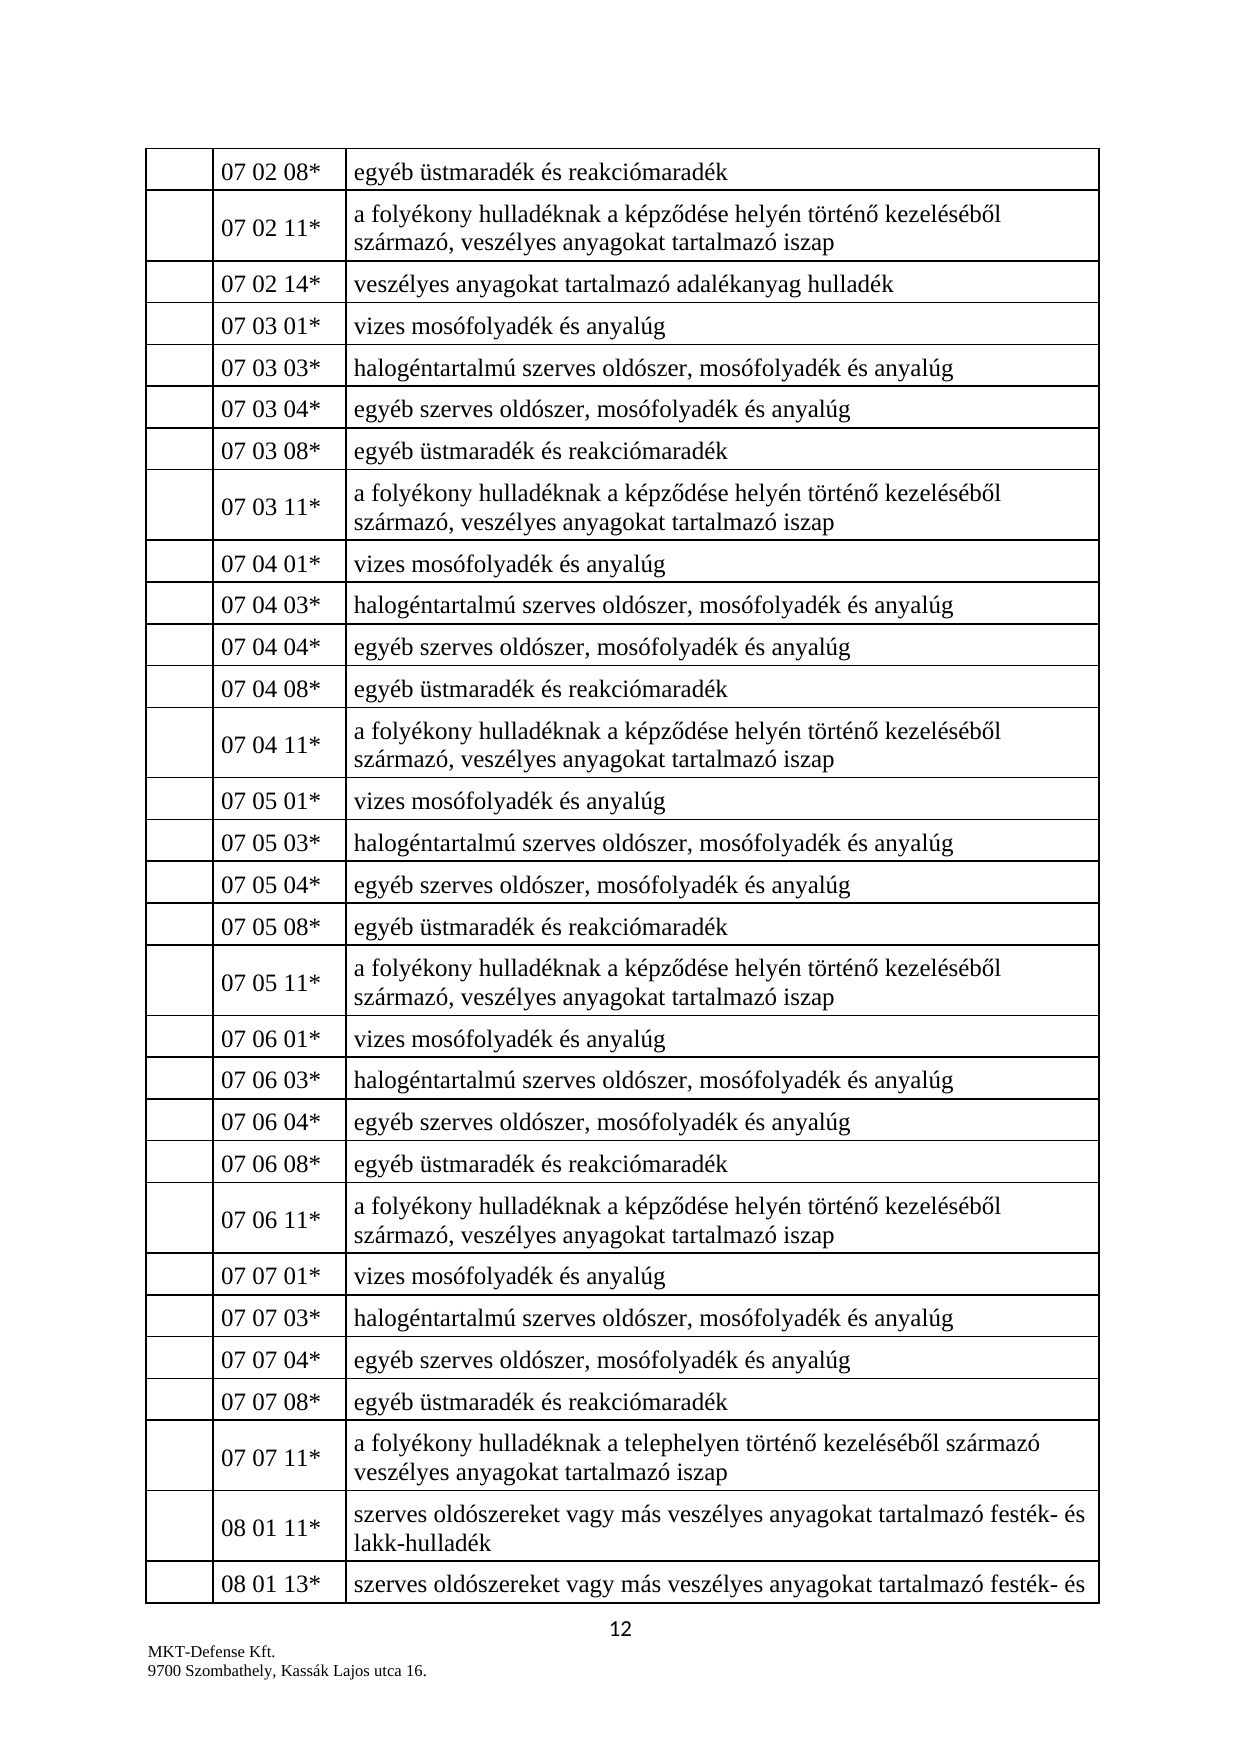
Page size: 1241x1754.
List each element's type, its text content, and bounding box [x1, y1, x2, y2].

table_cell [147, 1016, 212, 1056]
table_cell halogéntartalmú szerves oldószer, mosófolyadék és anyalúg [347, 1296, 1098, 1336]
table_cell 07 04 11* [214, 708, 345, 777]
table_cell [147, 1100, 212, 1140]
table_cell [147, 470, 212, 539]
table_cell 07 07 04* [214, 1337, 345, 1377]
table_cell halogéntartalmú szerves oldószer, mosófolyadék és anyalúg [347, 1058, 1098, 1098]
table_cell [147, 541, 212, 581]
table_cell egyéb üstmaradék és reakciómaradék [347, 429, 1098, 469]
table_cell [147, 862, 212, 902]
table_cell a folyékony hulladéknak a képződése helyén történő kezeléséből származó, veszélyes anyagokat tartalmazó iszap [347, 946, 1098, 1014]
table_cell 07 07 08* [214, 1379, 345, 1419]
table_cell veszélyes anyagokat tartalmazó adalékanyag hulladék [347, 262, 1098, 302]
table_cell 07 07 01* [214, 1254, 345, 1294]
table_cell a folyékony hulladéknak a képződése helyén történő kezeléséből származó, veszélyes anyagokat tartalmazó iszap [347, 470, 1098, 539]
table_cell 07 04 01* [214, 541, 345, 581]
table_cell [147, 708, 212, 777]
table_cell 07 05 08* [214, 904, 345, 944]
table_cell [147, 191, 212, 260]
table_cell [147, 820, 212, 860]
table_cell 07 04 03* [214, 583, 345, 623]
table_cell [347, 191, 1098, 260]
table_cell [147, 1183, 212, 1252]
table_cell 07 06 01* [214, 1016, 345, 1056]
table_cell a folyékony hulladéknak a képződése helyén történő kezeléséből származó, veszélyes anyagokat tartalmazó iszap [347, 708, 1098, 777]
table_cell 07 06 11* [214, 1183, 345, 1252]
table_cell 07 03 08* [214, 429, 345, 469]
table_cell vizes mosófolyadék és anyalúg [347, 541, 1098, 581]
table_cell [147, 1254, 212, 1294]
table_cell [147, 1491, 212, 1560]
table_cell 07 06 03* [214, 1058, 345, 1098]
table_cell [147, 303, 212, 343]
table_cell egyéb szerves oldószer, mosófolyadék és anyalúg [347, 625, 1098, 664]
table_cell 07 06 04* [214, 1100, 345, 1140]
table_cell halogéntartalmú szerves oldószer, mosófolyadék és anyalúg [347, 820, 1098, 860]
table_cell 07 02 11* [214, 191, 345, 260]
table_cell 07 05 01* [214, 778, 345, 819]
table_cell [347, 1562, 1098, 1602]
table_cell halogéntartalmú szerves oldószer, mosófolyadék és anyalúg [347, 583, 1098, 623]
table_cell egyéb üstmaradék és reakciómaradék [347, 666, 1098, 706]
table_cell [147, 262, 212, 302]
table_cell [147, 1379, 212, 1419]
table_cell egyéb szerves oldószer, mosófolyadék és anyalúg [347, 1337, 1098, 1377]
table_cell 08 01 11* [214, 1491, 345, 1560]
table_cell 07 03 01* [214, 303, 345, 343]
table_cell 07 03 11* [214, 470, 345, 539]
table_cell egyéb üstmaradék és reakciómaradék [347, 904, 1098, 944]
table_cell [147, 1141, 212, 1182]
table_cell [147, 345, 212, 385]
table_cell vizes mosófolyadék és anyalúg [347, 778, 1098, 819]
table_cell 07 06 08* [214, 1141, 345, 1182]
table_cell egyéb szerves oldószer, mosófolyadék és anyalúg [347, 1100, 1098, 1140]
table_cell [147, 1296, 212, 1336]
table_cell vizes mosófolyadék és anyalúg [347, 1016, 1098, 1056]
table_cell vizes mosófolyadék és anyalúg [347, 1254, 1098, 1294]
table_cell egyéb szerves oldószer, mosófolyadék és anyalúg [347, 387, 1098, 427]
table_cell 07 04 04* [214, 625, 345, 664]
table_cell 07 02 08* [214, 149, 345, 189]
table_cell 07 07 11* [214, 1421, 345, 1490]
table_cell egyéb üstmaradék és reakciómaradék [347, 1379, 1098, 1419]
table_cell a folyékony hulladéknak a telephelyen történő kezeléséből származó veszélyes anyagokat tartalmazó iszap [347, 1421, 1098, 1490]
table_cell [147, 904, 212, 944]
table_cell 07 05 04* [214, 862, 345, 902]
table_cell [147, 1421, 212, 1490]
table_cell [147, 666, 212, 706]
table_cell szerves oldószereket vagy más veszélyes anyagokat tartalmazó festék- és lakk-hulladék [347, 1491, 1098, 1560]
table_cell 07 07 03* [214, 1296, 345, 1336]
table_cell 07 03 03* [214, 345, 345, 385]
table_cell [147, 387, 212, 427]
table_cell [147, 429, 212, 469]
table_cell vizes mosófolyadék és anyalúg [347, 303, 1098, 343]
table_cell 07 02 14* [214, 262, 345, 302]
table_cell 08 01 13* [214, 1562, 345, 1602]
table_cell 07 04 08* [214, 666, 345, 706]
table_cell [147, 583, 212, 623]
table_cell egyéb üstmaradék és reakciómaradék [347, 149, 1098, 189]
table_cell 07 05 11* [214, 946, 345, 1014]
table_cell [147, 1058, 212, 1098]
table_cell 07 05 03* [214, 820, 345, 860]
table_cell [147, 778, 212, 819]
table_cell [147, 625, 212, 664]
table_cell a folyékony hulladéknak a képződése helyén történő kezeléséből származó, veszélyes anyagokat tartalmazó iszap [347, 1183, 1098, 1252]
table_cell [147, 1337, 212, 1377]
table_cell [147, 1562, 212, 1602]
table_cell halogéntartalmú szerves oldószer, mosófolyadék és anyalúg [347, 345, 1098, 385]
table_cell [147, 946, 212, 1014]
table_cell 07 03 04* [214, 387, 345, 427]
table_cell [147, 149, 212, 189]
table_cell egyéb szerves oldószer, mosófolyadék és anyalúg [347, 862, 1098, 902]
table_cell egyéb üstmaradék és reakciómaradék [347, 1141, 1098, 1182]
